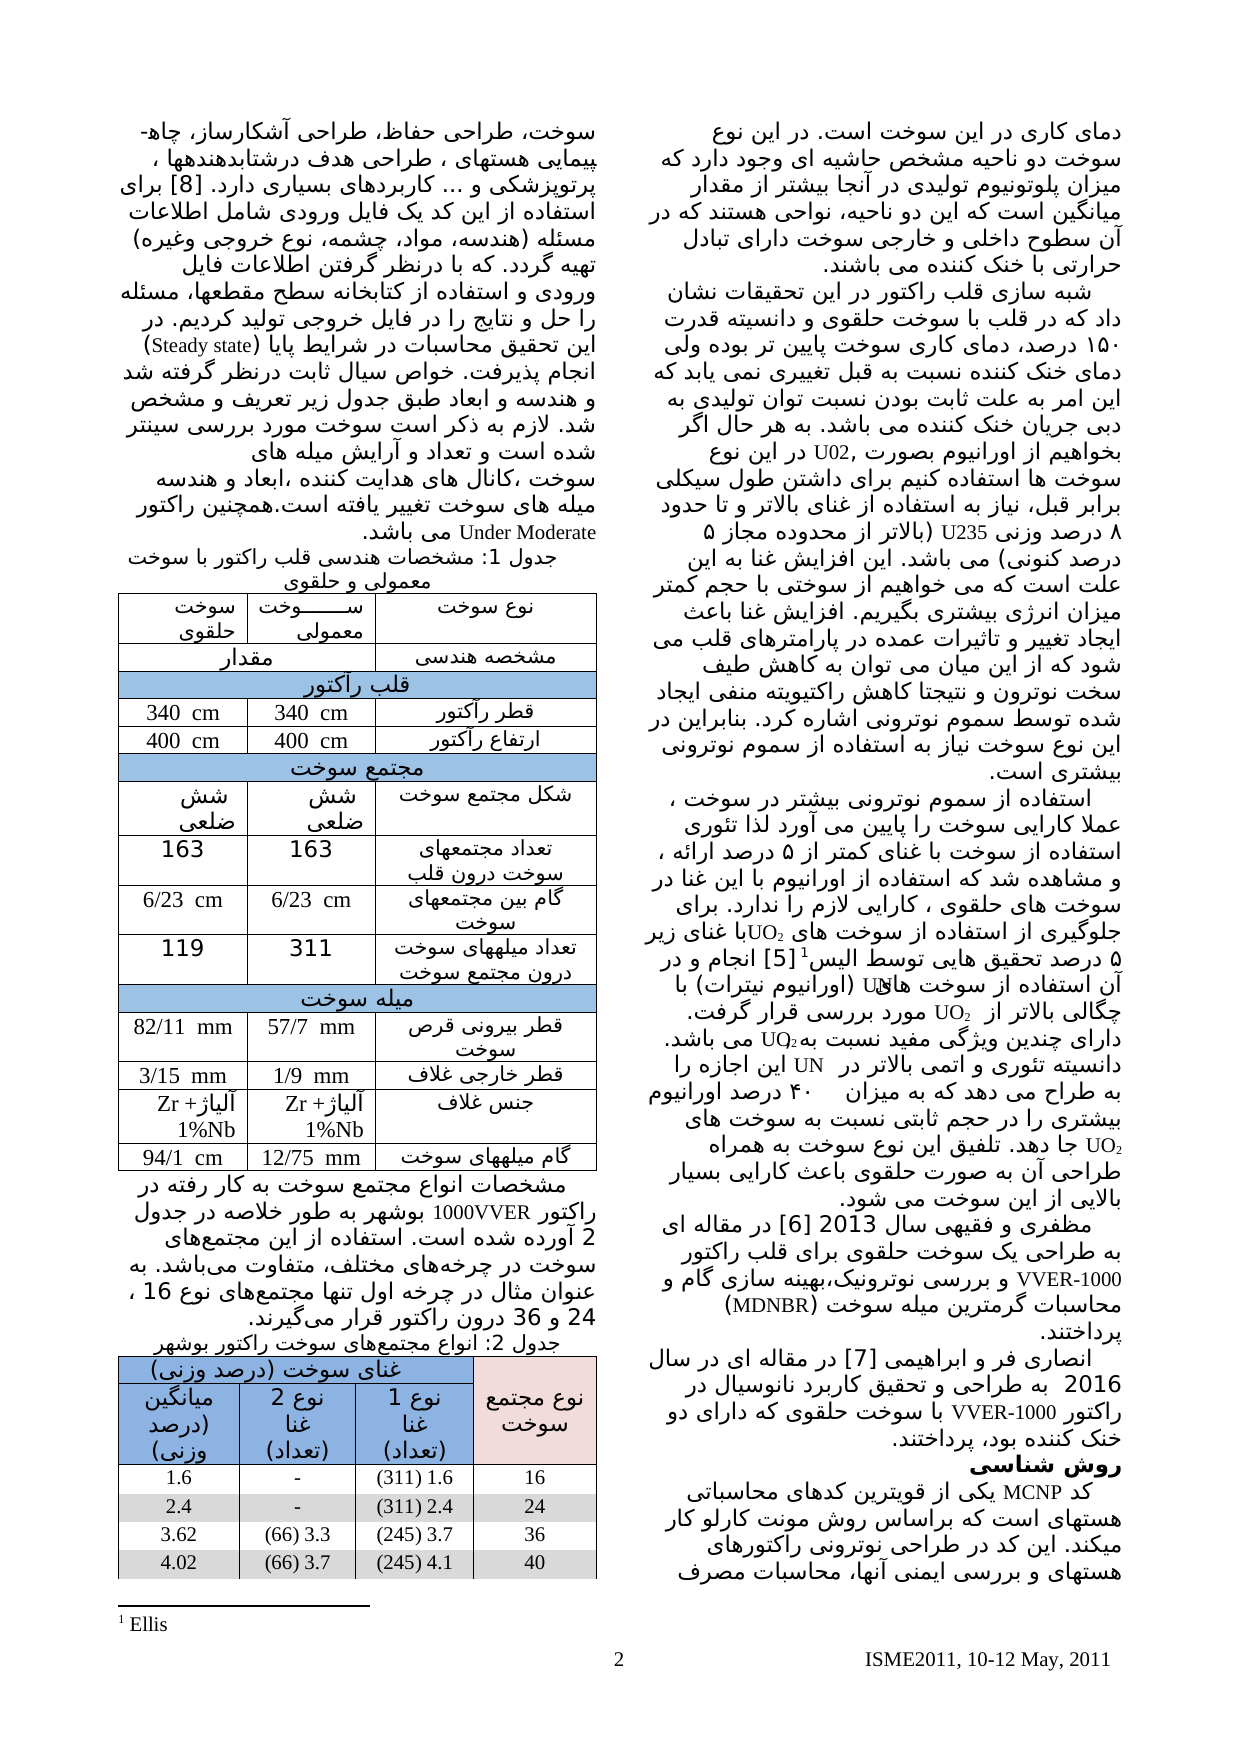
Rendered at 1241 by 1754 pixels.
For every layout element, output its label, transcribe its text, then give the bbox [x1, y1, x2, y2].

text روش شناسی [644, 1451, 1122, 1478]
table_cell 340 cm [119, 699, 247, 726]
table_cell - [240, 1494, 355, 1522]
table_cell 1.6 (311) [356, 1465, 473, 1494]
table_cell 24 [474, 1494, 596, 1522]
text کد MCNP یکی از قویترین کدهای محاسباتی هستهای است که براساس روش مونت کارلو کار میکند. این کد در طراحی نوترونی راکتورهای هستهای و بررسی ایمنی آنها، محاسبات مصرف سوخت، طراحی حفاظ، طراحی آشکارساز، چاهپیمایی هستهای ، طراحی هدف درشتابدهندهها ، پرتوپزشکی و ... کاربردهای بسیاری دارد. [8] برای استفاده از این کد یک فایل ورودی شامل اطلاعات مسئله (هندسه، مواد، چشمه، نوع خروجی وغیره) تهیه گردد. که با درنظر گرفتن اطلاعات فایل ورودی و استفاده از کتابخانه سطح مقطعها، مسئله را حل و نتایج را در فایل خروجی تولید کردیم. در این تحقیق محاسبات در شرایط پایا (Steady state) انجام پذیرفت. خواص سیال ثابت درنظر گرفته شد و هندسه و ابعاد طبق جدول زیر تعریف و مشخص شد. لازم به ذکر است سوخت مورد بررسی سینتر شده است و تعداد و آرایش میله های سوخت ،کانال های هدایت کننده ،ابعاد و هندسه میله های سوخت تغییر یافته است.همچنین راکتور Under Moderate می باشد. [644, 1478, 1122, 1585]
table_cell آلیاژZr + 1%Nb [248, 1090, 375, 1143]
table_header نوع مجتمع سوخت [474, 1357, 596, 1464]
table_cell 4.1 (245) [356, 1550, 473, 1579]
table_header نوع سوخت [376, 594, 596, 643]
text شبه سازی قلب راکتور در این تحقیقات نشان داد که در قلب با سوخت حلقوی و دانسیته قدرت ۱۵۰ درصد، دمای کاری سوخت پایین تر بوده ولی دمای خنک کننده نسبت به قبل تغییری نمی یابد که این امر به علت ثابت بودن نسبت توان تولیدی به دبی جریان خنک کننده می باشد. به هر حال اگر بخواهیم از اورانیوم بصورت ,U02 در این نوع سوخت ها استفاده کنیم برای داشتن طول سیکلی برابر قبل، نیاز به استفاده از غنای بالاتر و تا حدود ۸ درصد وزنی U235 (بالاتر از محدوده مجاز ۵ درصد کنونی) می باشد. این افزایش غنا به این علت است که می خواهیم از سوختی با حجم کمتر میزان انرژی بیشتری بگیریم. افزایش غنا باعث ایجاد تغییر و تاثیرات عمده در پارامترهای قلب می شود که از این میان می توان به کاهش طیف سخت نوترون و نتیجتا کاهش راکتیویته منفی ایجاد شده توسط سموم نوترونی اشاره کرد. بنابراین در این نوع سوخت نیاز به استفاده از سموم نوترونی بیشتری است. [644, 278, 1122, 785]
table_cell 163 [119, 836, 247, 885]
table_cell 4.02 [119, 1550, 239, 1579]
table_cell 3/15 mm [119, 1062, 247, 1089]
table_cell - [240, 1465, 355, 1494]
table_cell گام بین مجتمعهای سوخت [376, 886, 596, 934]
table_cell شش ضلعی [119, 782, 247, 835]
table_cell 94/1 cm [119, 1144, 247, 1170]
table_cell مشخصه هندسی [376, 644, 596, 671]
table_cell 36 [474, 1522, 596, 1550]
table_cell 82/11 mm [119, 1013, 247, 1061]
table_cell 6/23 cm [248, 886, 375, 934]
table_cell 3.7 (66) [240, 1550, 355, 1579]
table_header سوخت معمولی [248, 594, 375, 643]
table_cell شکل مجتمع سوخت [376, 782, 596, 835]
table_cell گام میلههای سوخت [376, 1144, 596, 1170]
table_cell 1.6 [119, 1465, 239, 1494]
table_cell 2.4 (311) [356, 1494, 473, 1522]
table_cell نوع 1 غنا (تعداد) [356, 1384, 473, 1464]
table_cell شش ضلعی [248, 782, 375, 835]
text انصاری فر و ابراهیمی [7] در مقاله ای در سال 2016 به طراحی و تحقیق کاربرد نانوسیال در راکتور VVER-1000 با سوخت حلقوی که دارای دو خنک کننده بود، پرداختند. [644, 1345, 1122, 1451]
table_cell قلب رآکتور [119, 672, 596, 698]
table_cell جنس غلاف [376, 1090, 596, 1143]
table_cell 119 [119, 935, 247, 984]
text کد MCNP یکی از قویترین کدهای محاسباتی هستهای است که براساس روش مونت کارلو کار میکند. این کد در طراحی نوترونی راکتورهای هستهای و بررسی ایمنی آنها، محاسبات مصرف سوخت، طراحی حفاظ، طراحی آشکارساز، چاهپیمایی هستهای ، طراحی هدف درشتابدهندهها ، پرتوپزشکی و ... کاربردهای بسیاری دارد. [8] برای استفاده از این کد یک فایل ورودی شامل اطلاعات مسئله (هندسه، مواد، چشمه، نوع خروجی وغیره) تهیه گردد. که با درنظر گرفتن اطلاعات فایل ورودی و استفاده از کتابخانه سطح مقطعها، مسئله را حل و نتایج را در فایل خروجی تولید کردیم. در این تحقیق محاسبات در شرایط پایا (Steady state) انجام پذیرفت. خواص سیال ثابت درنظر گرفته شد و هندسه و ابعاد طبق جدول زیر تعریف و مشخص شد. لازم به ذکر است سوخت مورد بررسی سینتر شده است و تعداد و آرایش میله های سوخت ،کانال های هدایت کننده ،ابعاد و هندسه میله های سوخت تغییر یافته است.همچنین راکتور Under Moderate می باشد. [118, 118, 596, 545]
table_cell 16 [474, 1465, 596, 1494]
table_cell مقدار [119, 644, 375, 671]
table_cell 400 cm [248, 727, 375, 753]
table_cell مجتمع سوخت [119, 754, 596, 781]
text مظفری و فقیهی سال 2013 [6] در مقاله ای به طراحی یک سوخت حلقوی برای قلب راکتور VVER-1000 و بررسی نوترونیک،بهینه سازی گام و محاسبات گرمترین میله سوخت (MDNBR) پرداختند. [644, 1211, 1122, 1345]
text جدول 2: انواع مجتمع‌های سوخت راکتور بوشهر [118, 1331, 596, 1356]
table_cell 6/23 cm [119, 886, 247, 934]
table_cell آلیاژZr + 1%Nb [119, 1090, 247, 1143]
table_cell 3.3 (66) [240, 1522, 355, 1550]
table_cell قطر بیرونی قرص سوخت [376, 1013, 596, 1061]
text جدول 1: مشخصات هندسی قلب راکتور با سوخت معمولی و حلقوی [118, 545, 596, 593]
table_cell میانگین (درصد وزنی) [119, 1384, 239, 1464]
table_cell 40 [474, 1550, 596, 1579]
table_cell 340 cm [248, 699, 375, 726]
text مشخصات انواع مجتمع سوخت به کار رفته در راکتور 1000VVER بوشهر به طور خلاصه در جدول 2 آورده شده است. استفاده از این مجتمع‌های سوخت در چرخه‌های مختلف، متفاوت می‌باشد. به عنوان مثال در چرخه اول تنها مجتمع‌های نوع 16 ، 24 و 36 درون راکتور قرار می‌گیرند. [118, 1171, 596, 1331]
table_cell 163 [248, 836, 375, 885]
table_cell 12/75 mm [248, 1144, 375, 1170]
table_cell 400 cm [119, 727, 247, 753]
table_cell ارتفاع رآکتور [376, 727, 596, 753]
table_cell 2.4 [119, 1494, 239, 1522]
table_cell میله سوخت [119, 985, 596, 1012]
table_header غنای سوخت (درصد وزنی) [119, 1357, 473, 1383]
table_cell 1/9 mm [248, 1062, 375, 1089]
table_cell نوع 2 غنا (تعداد) [240, 1384, 355, 1464]
table_header سوخت حلقوی [119, 594, 247, 643]
text استفاده از سموم نوترونی بیشتر در سوخت ، عملا کارایی سوخت را پایین می آورد لذا تئوری استفاده از سوخت با غنای کمتر از ۵ درصد ارائه ، و مشاهده شد که استفاده از اورانیوم با این غنا در سوخت های حلقوی ، کارایی لازم را ندارد. برای جلوگیری از استفاده از سوخت های UO2با غنای زیر ۵ درصد تحقيق هایی توسط الیس [5] انجام و در آن استفاده از سوخت های UN (اورانیوم نیترات) با چگالی بالاتر از UO2 مورد بررسی قرار گرفت. دارای چندین ویژگی مفید نسبت به , UO2 می باشد. دانسیته تئوری و اتمی بالاتر در UN این اجازه را به طراح می دهد که به میزان ۴۰ درصد اورانیوم بیشتری را در حجم ثابتی نسبت به سوخت های UO2 جا دهد. تلفیق این نوع سوخت به همراه طراحی آن به صورت حلقوی باعث کارایی بسیار بالایی از این سوخت می شود. [644, 785, 1122, 1211]
table_cell تعداد مجتمعهای سوخت درون قلب [376, 836, 596, 885]
table_cell 311 [248, 935, 375, 984]
table_cell قطر خارجی غلاف [376, 1062, 596, 1089]
table_cell 3.7 (245) [356, 1522, 473, 1550]
table_cell تعداد میلههای سوخت درون مجتمع سوخت [376, 935, 596, 984]
table_cell قطر رآکتور [376, 699, 596, 726]
table_cell 57/7 mm [248, 1013, 375, 1061]
table_cell 3.62 [119, 1522, 239, 1550]
